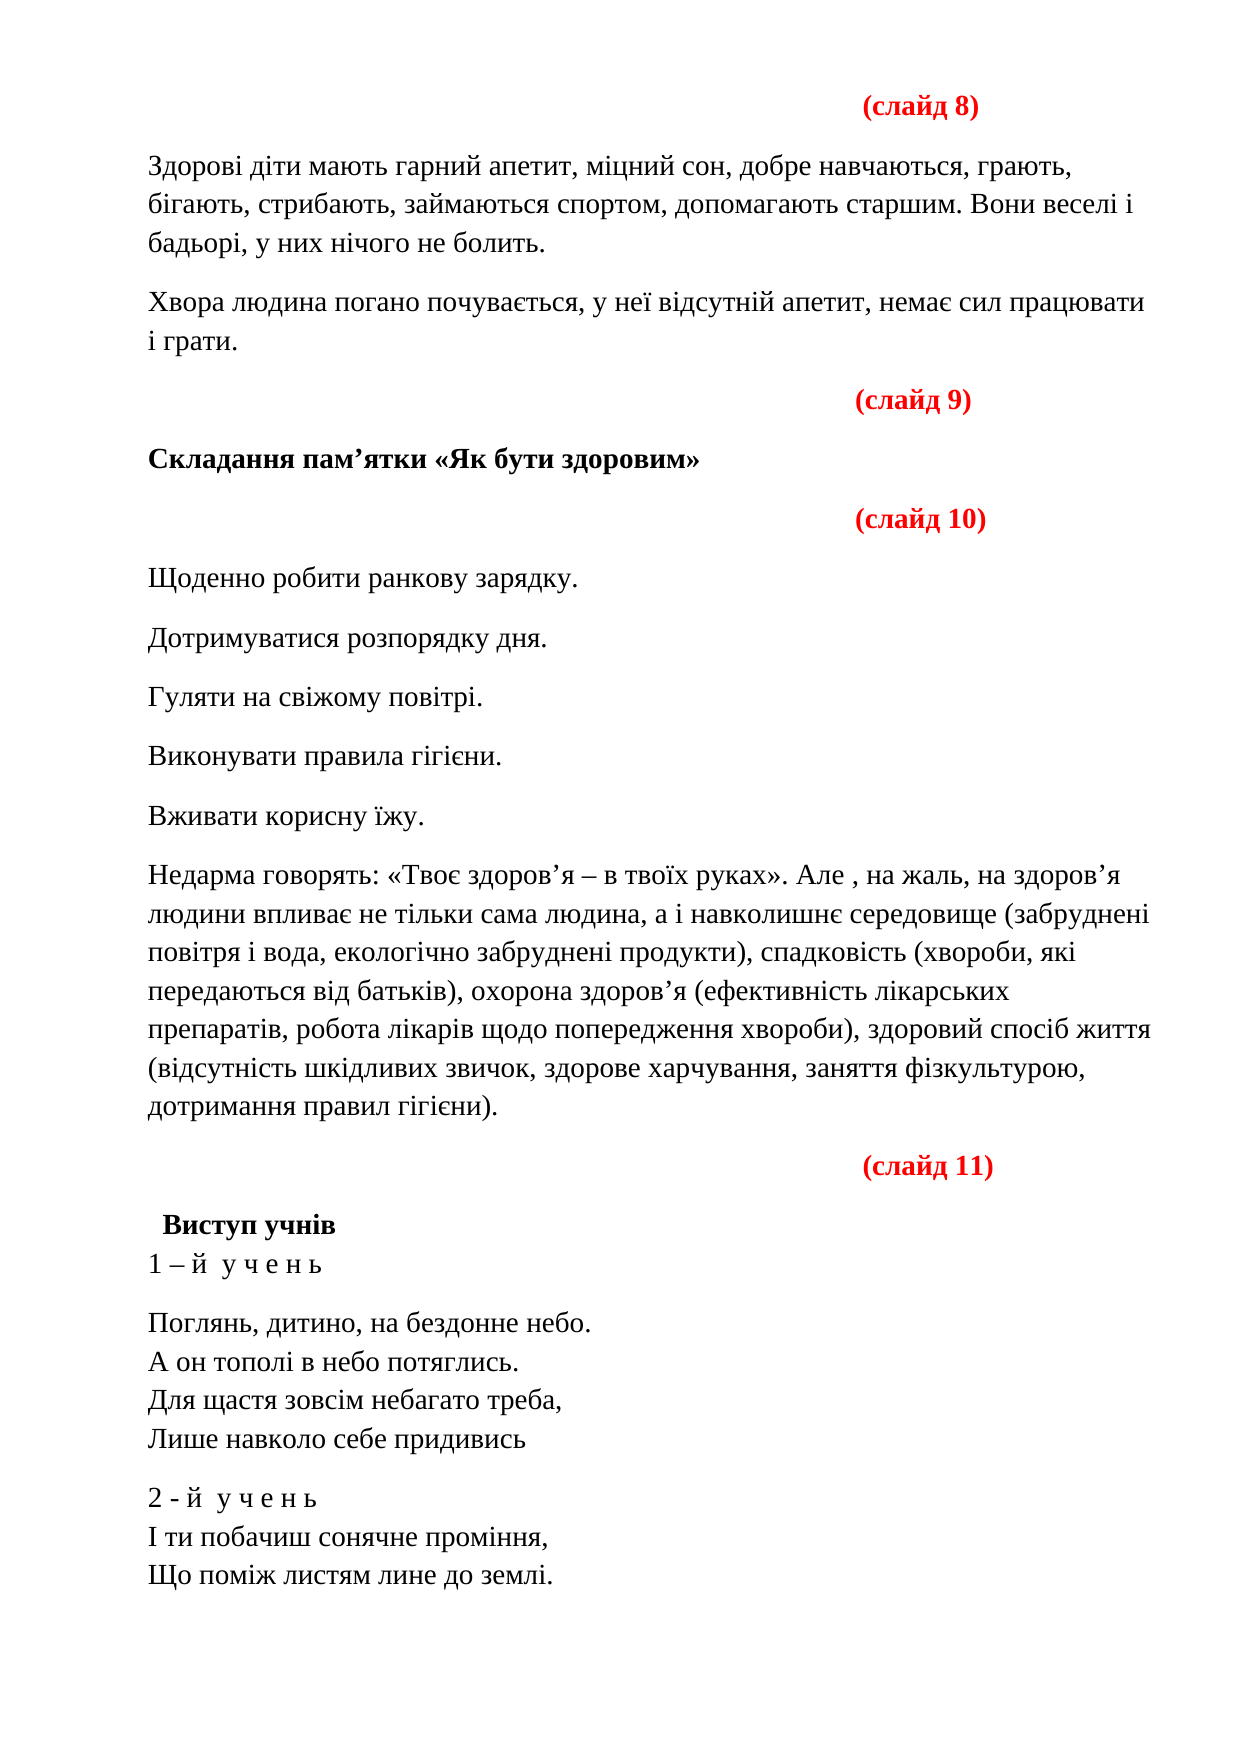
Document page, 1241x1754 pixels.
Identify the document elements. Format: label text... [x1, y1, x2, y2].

text (слайд 11) [148, 1148, 1152, 1181]
text Недарма говорять: «Твоє здоров’я – в твоїх руках». Але , на жаль, на здоров’я людини впливає не тільки сама людина, а і навколишнє середовище (забруднені повітря і вода, екологічно забруднені продукти), спадковість (хвороби, які передаються від батьків), охорона здоров’я (ефективність лікарських препаратів, робота лікарів щодо попередження хвороби), здоровий спосіб життя (відсутність шкідливих звичок, здорове харчування, заняття фізкультурою, дотримання правил гігієни). [148, 857, 1152, 1122]
text Щоденно робити ранкову зарядку. [148, 560, 1152, 594]
text Складання пам’ятки «Як бути здоровим» [148, 442, 1152, 475]
text Виступ учнів 1 – й у ч е н ь [148, 1207, 1152, 1279]
text Хвора людина погано почувається, у неї відсутній апетит, немає сил працювати і грати. [148, 284, 1152, 356]
text Здорові діти мають гарний апетит, міцний сон, добре навчаються, грають, бігають, стрибають, займаються спортом, допомагають старшим. Вони веселі і бадьорі, у них нічого не болить. [148, 148, 1152, 258]
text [148, 1480, 1152, 1591]
text Виконувати правила гігієни. [148, 738, 1152, 772]
text (слайд 8) [148, 88, 1152, 122]
text (слайд 9) [148, 382, 1152, 416]
text Вживати корисну їжу. [148, 798, 1152, 831]
text Гуляти на свіжому повітрі. [148, 679, 1152, 713]
text Дотримуватися розпорядку дня. [148, 620, 1152, 653]
text Поглянь, дитино, на бездонне небо. А он тополі в небо потяглись. Для щастя зовсім небагато треба, Лише навколо себе придивись [148, 1305, 1152, 1454]
text (слайд 10) [148, 501, 1152, 534]
